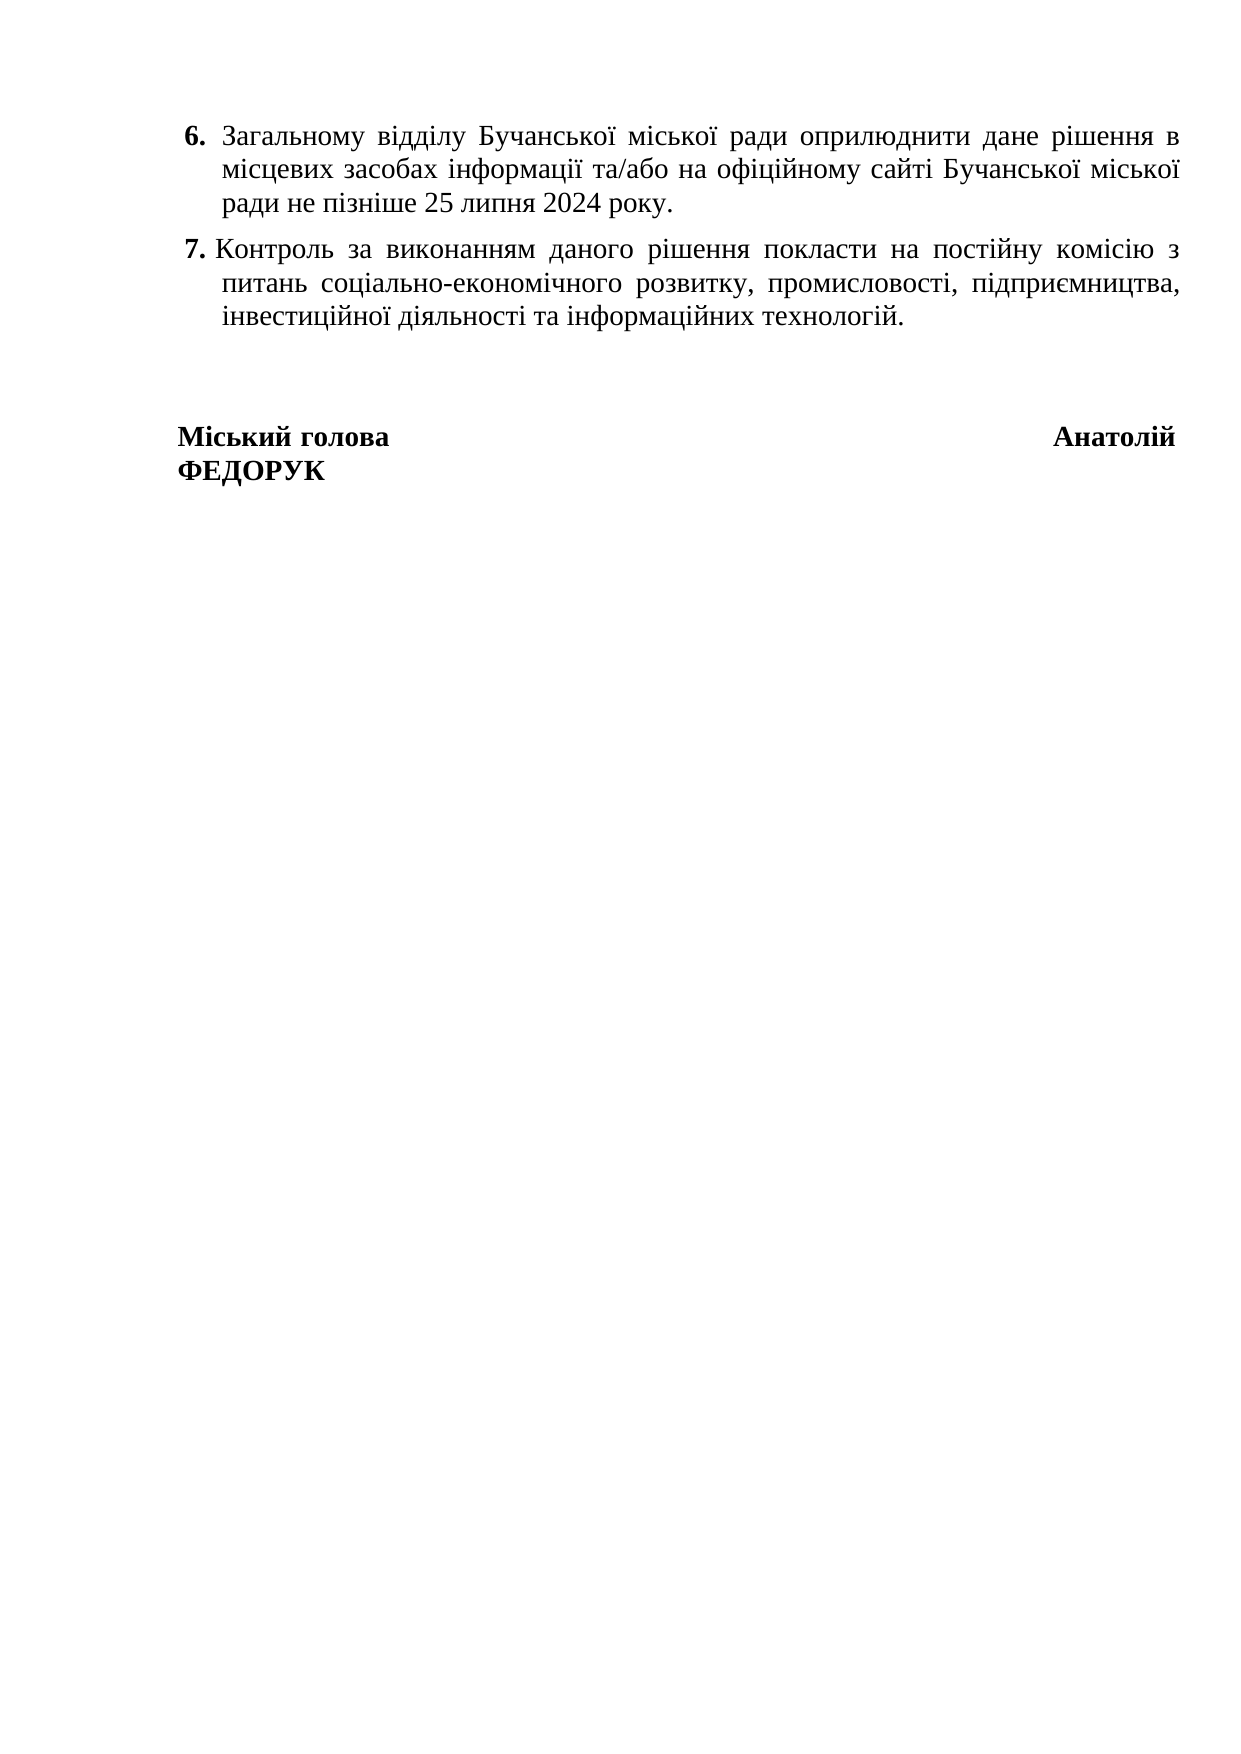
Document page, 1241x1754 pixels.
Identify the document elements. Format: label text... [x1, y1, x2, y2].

list Контроль за виконанням даного рішення покласти на постійну комісію з питань соціально-економічного розвитку, промисловості, підприємництва, інвестиційної діяльності та інформаційних технологій. [184, 231, 1181, 332]
list Загальному відділу Бучанської міської ради оприлюднити дане рішення в місцевих засобах інформації та/або на офіційному сайті Бучанської міської ради не пізніше 25 липня 2024 року. [184, 118, 1181, 219]
text Міський голова Анатолій ФЕДОРУК [177, 419, 1181, 486]
